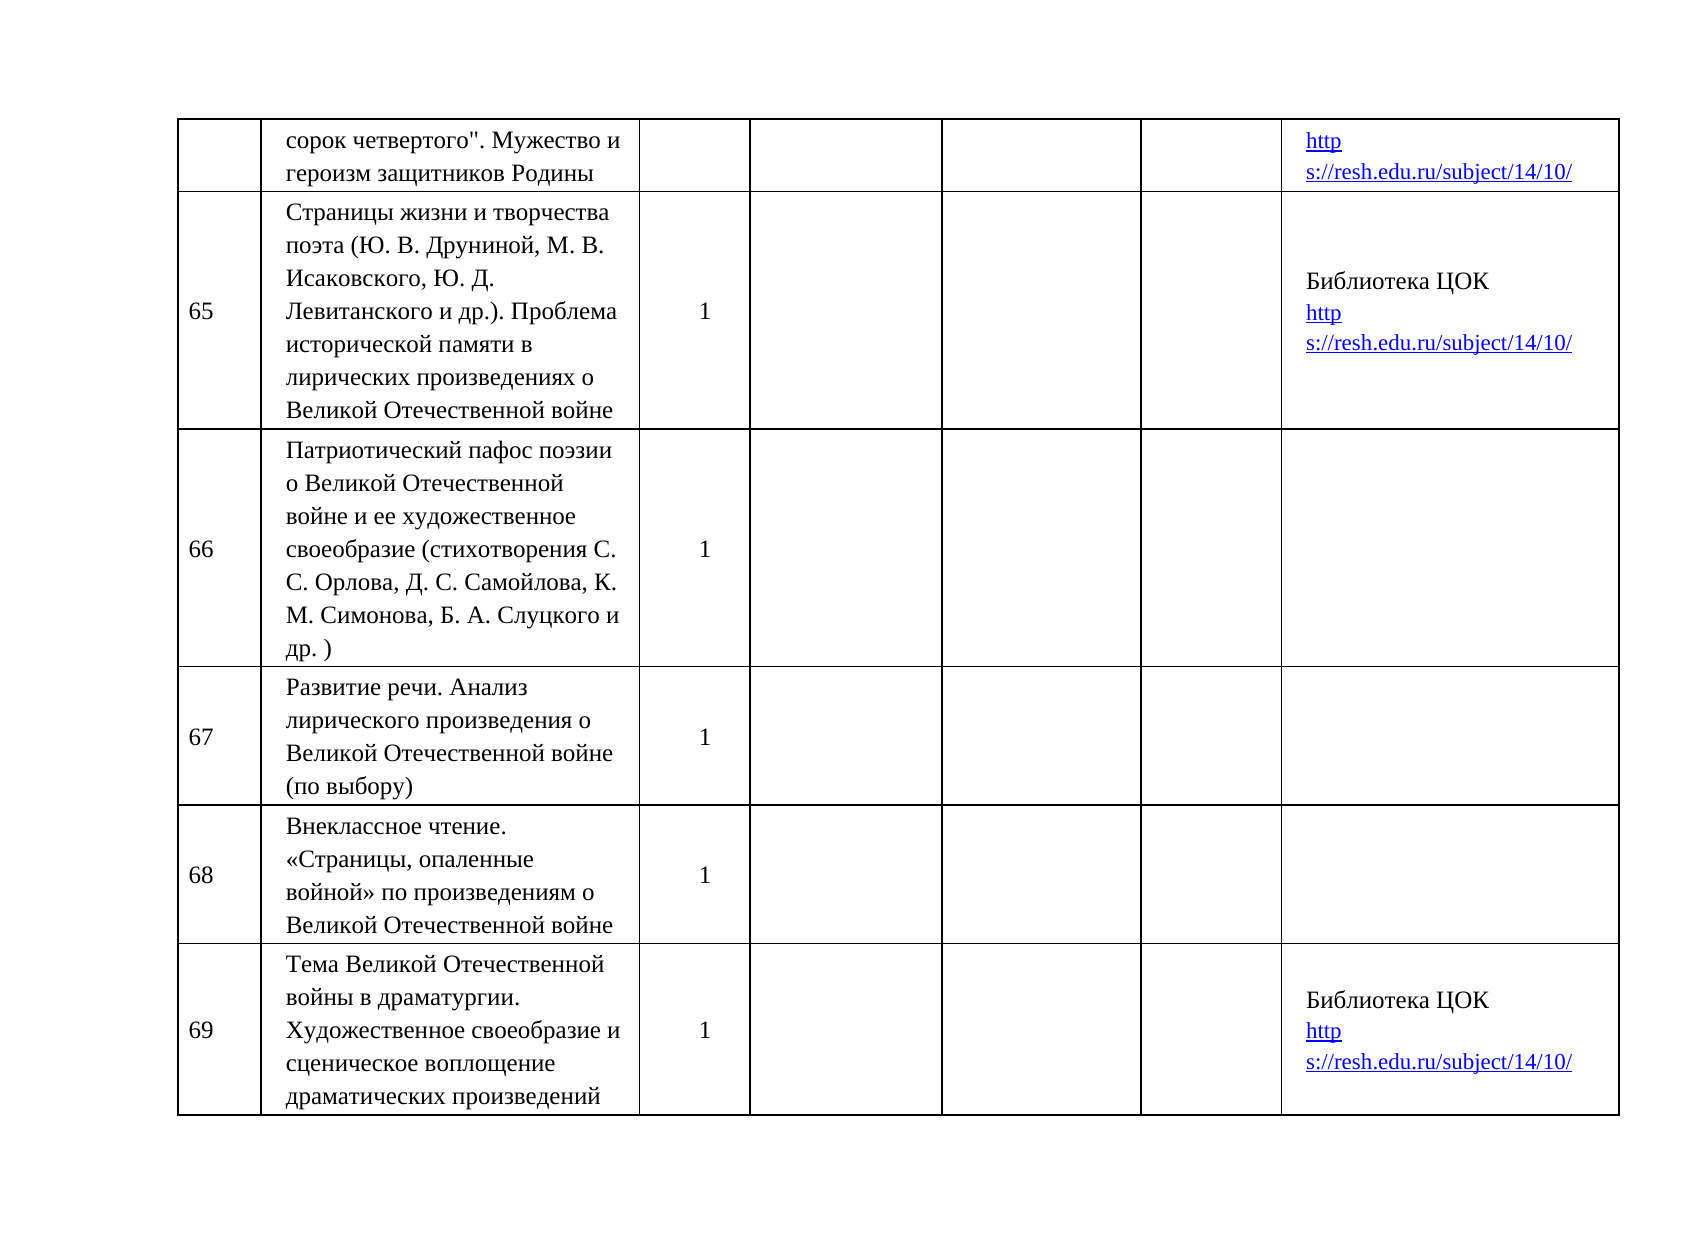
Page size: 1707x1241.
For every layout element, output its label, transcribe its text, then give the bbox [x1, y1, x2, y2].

table_cell 1 [640, 430, 749, 666]
table_cell [1142, 430, 1281, 666]
table_cell [1142, 192, 1281, 428]
table_cell [751, 667, 941, 804]
table_cell 64 [179, 120, 260, 191]
table_cell 67 [179, 667, 260, 804]
table_cell 66 [179, 430, 260, 666]
table_cell [1142, 120, 1281, 191]
table_cell [943, 806, 1140, 942]
table_cell Тема Великой Отечественной войны в драматургии. Художественное своеобразие и сценическое воплощение драматических произведений [262, 944, 639, 1114]
table_cell [751, 430, 941, 666]
table_cell 65 [179, 192, 260, 428]
table_cell 1 [640, 192, 749, 428]
table_cell Патриотический пафос поэзии о Великой Отечественной войне и ее художественное своеобразие (стихотворения С. С. Орлова, Д. С. Самойлова, К. М. Симонова, Б. А. Слуцкого и др. ) [262, 430, 639, 666]
table_cell 1 [640, 120, 749, 191]
table_cell Внеклассное чтение. «Страницы, опаленные войной» по произведениям о Великой Отечественной войне [262, 806, 639, 942]
table_cell [1282, 806, 1618, 942]
table_cell [751, 806, 941, 942]
table_cell [1142, 806, 1281, 942]
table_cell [1282, 120, 1618, 191]
table_cell 1 [640, 944, 749, 1114]
table_cell [943, 120, 1140, 191]
table_cell [1282, 667, 1618, 804]
table_cell [751, 120, 941, 191]
table_cell 1 [640, 806, 749, 942]
table_cell [943, 944, 1140, 1114]
table_cell 69 [179, 944, 260, 1114]
table_cell [943, 430, 1140, 666]
table_cell [943, 192, 1140, 428]
table_cell 68 [179, 806, 260, 942]
table_cell [1282, 430, 1618, 666]
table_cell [1282, 192, 1618, 428]
table_cell Развитие речи. Анализ лирического произведения о Великой Отечественной войне (по выбору) [262, 667, 639, 804]
table_cell [1142, 944, 1281, 1114]
table_cell 1 [640, 667, 749, 804]
table_cell [1142, 667, 1281, 804]
table_cell [751, 944, 941, 1114]
table_cell Библиотека ЦОК https://resh.edu.ru/subject/14/10/ [1282, 944, 1618, 1114]
table_cell [751, 192, 941, 428]
table_cell Страницы жизни и творчества поэта (Ю. В. Друниной, М. В. Исаковского, Ю. Д. Левитанского и др.). Проблема исторической памяти в лирических произведениях о Великой Отечественной войне [262, 192, 639, 428]
table_cell [943, 667, 1140, 804]
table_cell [262, 120, 639, 191]
